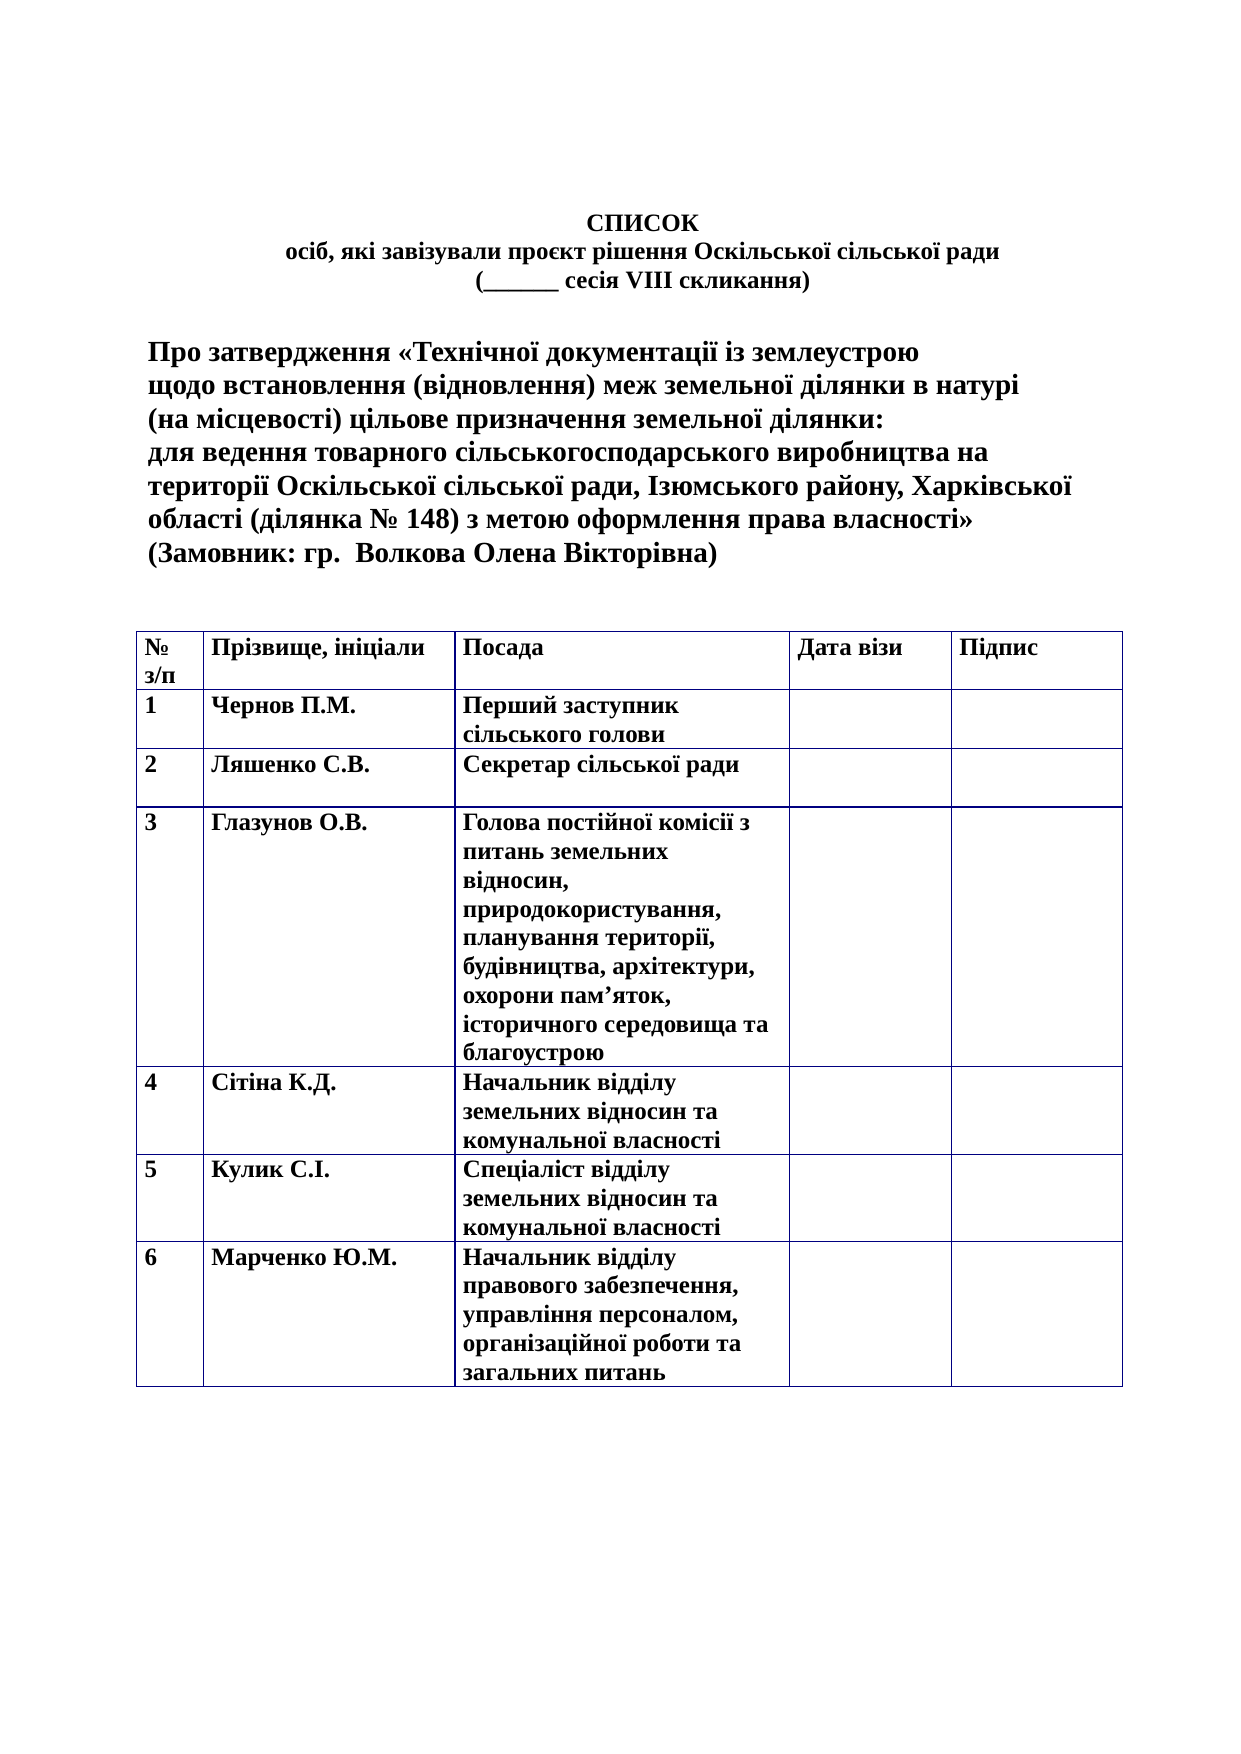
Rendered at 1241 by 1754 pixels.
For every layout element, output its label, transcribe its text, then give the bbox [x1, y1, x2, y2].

table_cell 4 [137, 1067, 203, 1153]
table_header Дата візи [790, 632, 951, 689]
table_cell [790, 1067, 951, 1153]
table_cell 5 [137, 1155, 203, 1241]
table_cell Глазунов О.В. [204, 808, 454, 1066]
table_cell Чернов П.М. [204, 690, 454, 748]
text території Оскільської сільської ради, Ізюмського району, Харківської [148, 468, 1137, 501]
text щодо встановлення (відновлення) меж земельної ділянки в натурі [148, 367, 1137, 401]
table_cell [790, 1155, 951, 1241]
table_cell 6 [137, 1242, 203, 1386]
table_cell Начальник відділу земельних відносин та комунальної власності [456, 1067, 789, 1153]
table_cell [790, 1242, 951, 1386]
table_cell [790, 690, 951, 748]
table_cell Ляшенко С.В. [204, 749, 454, 806]
table_header Підпис [952, 632, 1122, 689]
table_cell 3 [137, 808, 203, 1066]
table_cell [952, 749, 1122, 806]
text СПИСОК [148, 208, 1137, 236]
table_cell [952, 1242, 1122, 1386]
text (на місцевості) цільове призначення земельної ділянки: [148, 401, 1137, 434]
table_cell Перший заступник сільського голови [456, 690, 789, 748]
table_header Прізвище, ініціали [204, 632, 454, 689]
table_cell Голова постійної комісії з питань земельних відносин, природокористування, планування території, будівництва, архітектури, охорони пам’яток, історичного середовища та благоустрою [456, 808, 789, 1066]
table_cell Секретар сільської ради [456, 749, 789, 806]
text для ведення товарного сільськогосподарського виробництва на [148, 434, 1137, 468]
table_cell Марченко Ю.М. [204, 1242, 454, 1386]
table_cell [790, 808, 951, 1066]
text Про затвердження «Технічної документації із землеустрою [148, 334, 1137, 367]
table_cell [952, 1155, 1122, 1241]
text (Замовник: гр. Волкова Олена Вікторівна) [148, 535, 1137, 568]
table_cell 2 [137, 749, 203, 806]
text (______ сесія VІІІ скликання) [148, 265, 1137, 294]
table_header № з/п [137, 632, 203, 689]
table_cell 1 [137, 690, 203, 748]
table_cell [952, 808, 1122, 1066]
text осіб, які завізували проєкт рішення Оскільської сільської ради [148, 236, 1137, 265]
text області (ділянка № 148) з метою оформлення права власності» [148, 501, 1137, 535]
table_cell Спеціаліст відділу земельних відносин та комунальної власності [456, 1155, 789, 1241]
table_cell Кулик С.І. [204, 1155, 454, 1241]
table_cell [790, 749, 951, 806]
table_cell [952, 690, 1122, 748]
table_cell Начальник відділу правового забезпечення, управління персоналом, організаційної роботи та загальних питань [456, 1242, 789, 1386]
table_cell Сітіна К.Д. [204, 1067, 454, 1153]
table_cell [952, 1067, 1122, 1153]
table_header Посада [456, 632, 789, 689]
